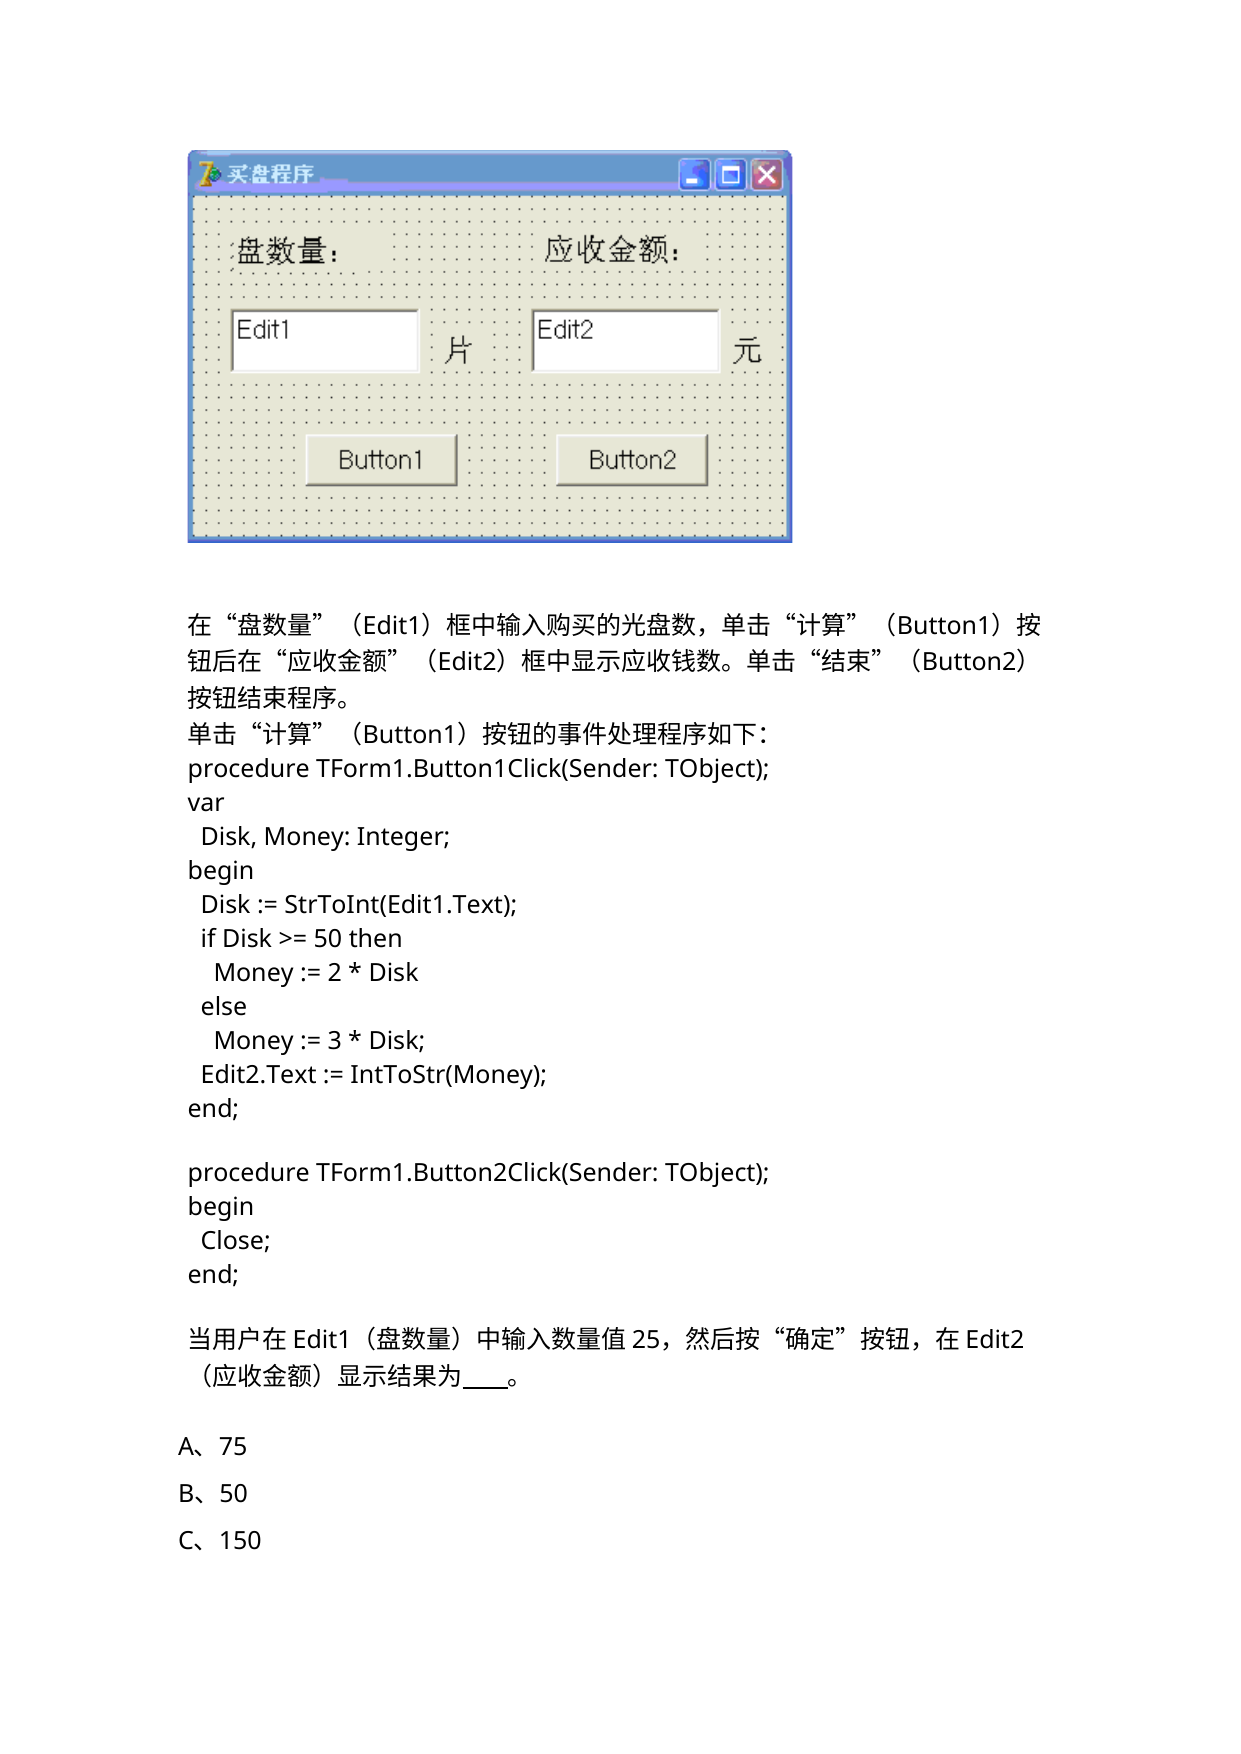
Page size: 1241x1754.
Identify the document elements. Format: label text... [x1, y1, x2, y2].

text 当用户在Edit1（盘数量）中输入数量值25，然后按“确定”按钮，在Edit2（应收金额）显示结果为 。 [187, 1320, 1053, 1392]
table_cell C、150 [176, 1515, 1041, 1562]
text 在“盘数量”（Edit1）框中输入购买的光盘数，单击“计算”（Button1）按钮后在“应收金额”（Edit2）框中显示应收钱数。单击“结束”（Button2）按钮结束程序。 单击“计算”（Button1）按钮的事件处理程序如下： procedure TForm1.Button1Click(Sender: TObject); var Disk, Money: Integer; begin Disk := StrToInt(Edit1.Text); if Disk >= 50 then Money := 2 * Disk else Money := 3 * Disk; Edit2.Text := IntToStr(Money); end; [187, 606, 1053, 1125]
table_cell B、50 [176, 1468, 1041, 1515]
picture [187, 150, 793, 543]
text procedure TForm1.Button2Click(Sender: TObject); begin Close; end; [187, 1154, 1053, 1291]
table_header A、75 [176, 1421, 1041, 1468]
